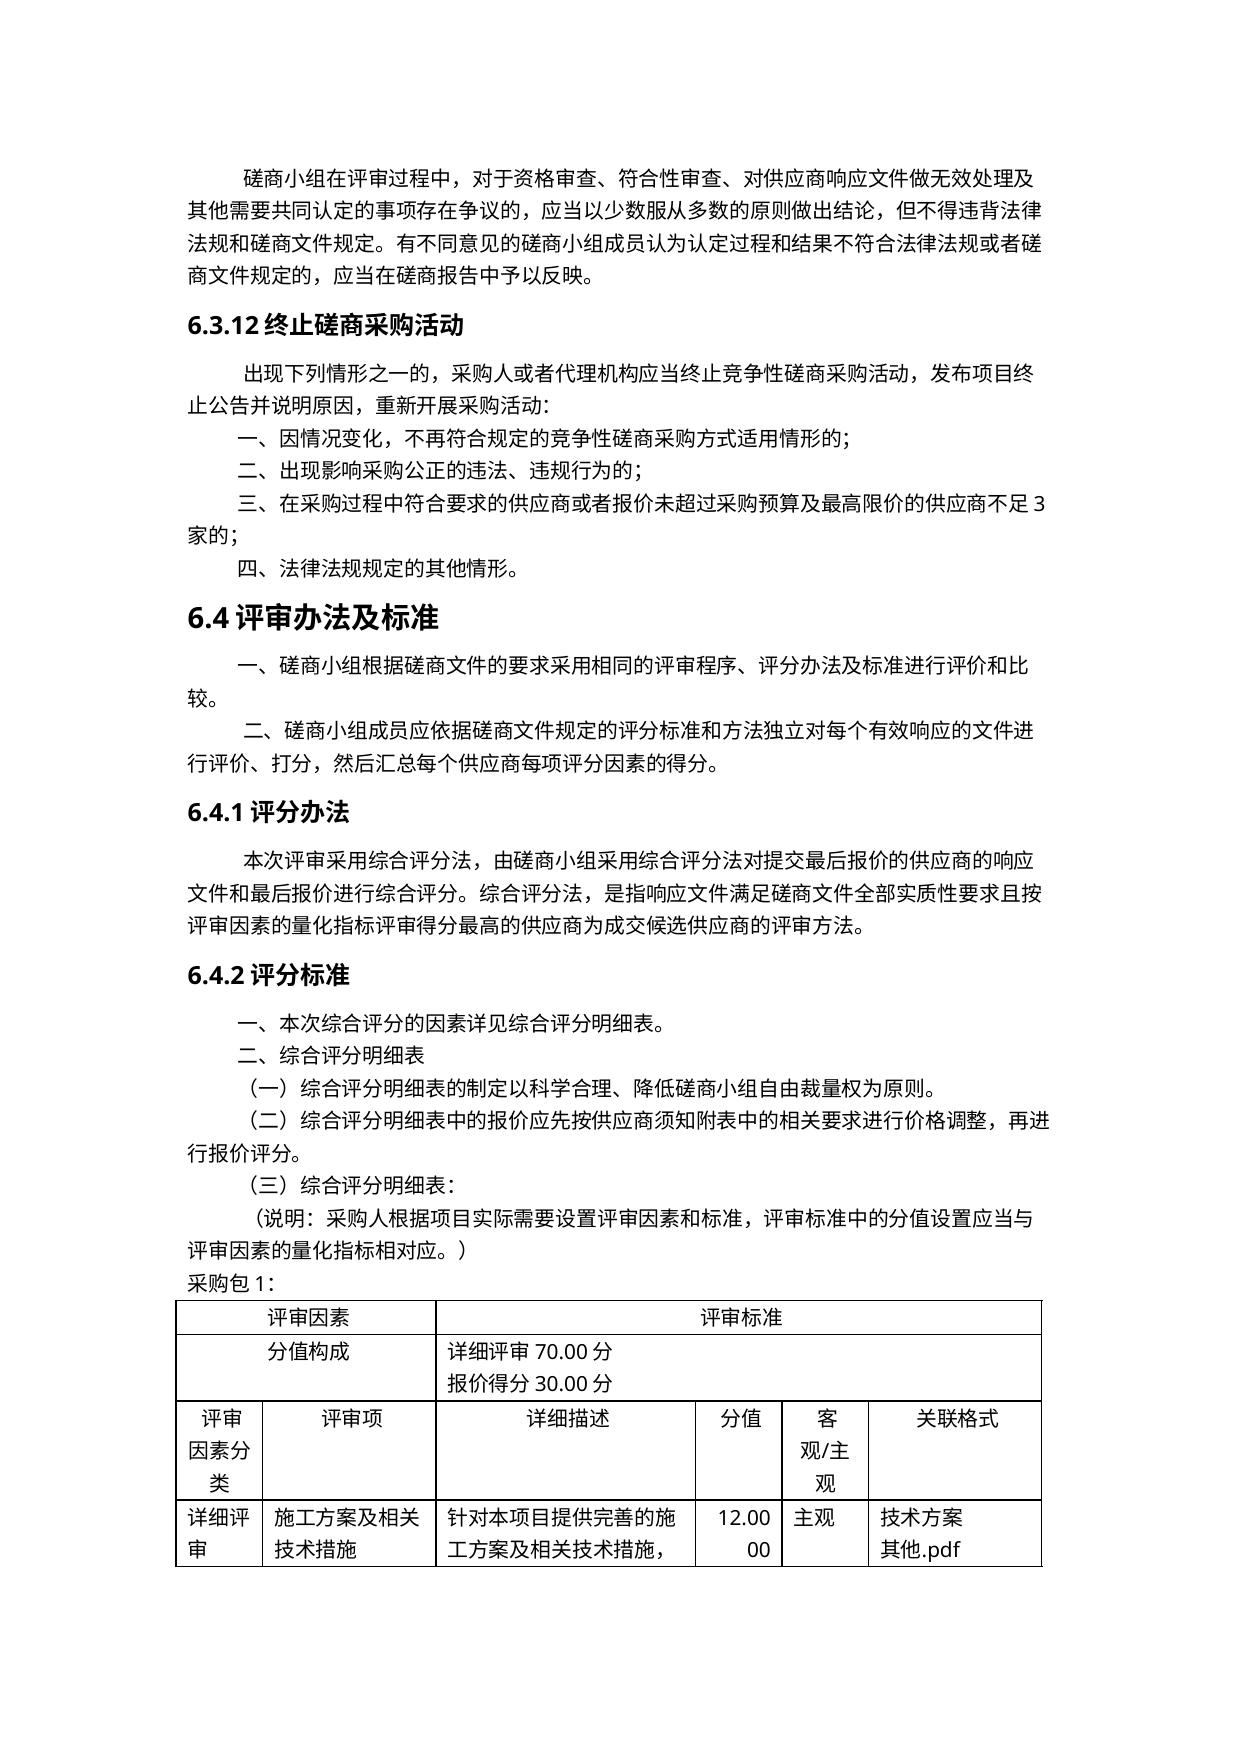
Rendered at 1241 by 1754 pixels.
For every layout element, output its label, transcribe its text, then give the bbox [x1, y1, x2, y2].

table_cell 分值构成 [177, 1335, 435, 1400]
table_cell 关联格式 [869, 1402, 1041, 1499]
table_cell 详细评审 [177, 1501, 262, 1566]
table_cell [437, 1501, 695, 1566]
table_cell 详细描述 [437, 1402, 695, 1499]
text （三）综合评分明细表： [187, 1169, 1053, 1202]
table_cell 主观 [783, 1501, 868, 1566]
text 采购包1： [187, 1267, 1053, 1299]
text 二、磋商小组成员应依据磋商文件规定的评分标准和方法独立对每个有效响应的文件进行评价、打分，然后汇总每个供应商每项评分因素的得分。 [187, 714, 1053, 779]
text 二、综合评分明细表 [187, 1039, 1053, 1072]
text （说明：采购人根据项目实际需要设置评审因素和标准，评审标准中的分值设置应当与评审因素的量化指标相对应。） [187, 1202, 1053, 1267]
table_cell 施工方案及相关技术措施 [263, 1501, 435, 1566]
text （一）综合评分明细表的制定以科学合理、降低磋商小组自由裁量权为原则。 [187, 1072, 1053, 1104]
table_cell 详细评审70.00分 报价得分30.00分 [437, 1335, 1041, 1400]
text （二）综合评分明细表中的报价应先按供应商须知附表中的相关要求进行价格调整，再进行报价评分。 [187, 1104, 1053, 1169]
table_header 评审因素 [177, 1301, 435, 1333]
text 二、出现影响采购公正的违法、违规行为的； [187, 454, 1053, 487]
table_cell 评审因素分类 [177, 1402, 262, 1499]
table_cell 12.0000 [696, 1501, 781, 1566]
text 一、因情况变化，不再符合规定的竞争性磋商采购方式适用情形的； [187, 422, 1053, 454]
text 6.4评审办法及标准 [187, 584, 1053, 649]
text 6.4.2评分标准 [187, 942, 1053, 1007]
text 四、法律法规规定的其他情形。 [187, 552, 1053, 584]
text 三、在采购过程中符合要求的供应商或者报价未超过采购预算及最高限价的供应商不足3家的； [187, 487, 1053, 552]
table_cell 分值 [696, 1402, 781, 1499]
text 一、本次综合评分的因素详见综合评分明细表。 [187, 1007, 1053, 1039]
table_cell 客观/主观 [783, 1402, 868, 1499]
table_cell 技术方案 其他.pdf [869, 1501, 1041, 1566]
text 本次评审采用综合评分法，由磋商小组采用综合评分法对提交最后报价的供应商的响应文件和最后报价进行综合评分。综合评分法，是指响应文件满足磋商文件全部实质性要求且按评审因素的量化指标评审得分最高的供应商为成交候选供应商的评审方法。 [187, 844, 1053, 942]
text 出现下列情形之一的，采购人或者代理机构应当终止竞争性磋商采购活动，发布项目终止公告并说明原因，重新开展采购活动： [187, 357, 1053, 422]
table_header 评审标准 [437, 1301, 1041, 1333]
table_cell 评审项 [263, 1402, 435, 1499]
text 6.3.12终止磋商采购活动 [187, 292, 1053, 357]
text 磋商小组在评审过程中，对于资格审查、符合性审查、对供应商响应文件做无效处理及其他需要共同认定的事项存在争议的，应当以少数服从多数的原则做出结论，但不得违背法律法规和磋商文件规定。有不同意见的磋商小组成员认为认定过程和结果不符合法律法规或者磋商文件规定的，应当在磋商报告中予以反映。 [187, 162, 1053, 292]
text 一、磋商小组根据磋商文件的要求采用相同的评审程序、评分办法及标准进行评价和比较。 [187, 649, 1053, 714]
text 6.4.1评分办法 [187, 779, 1053, 844]
